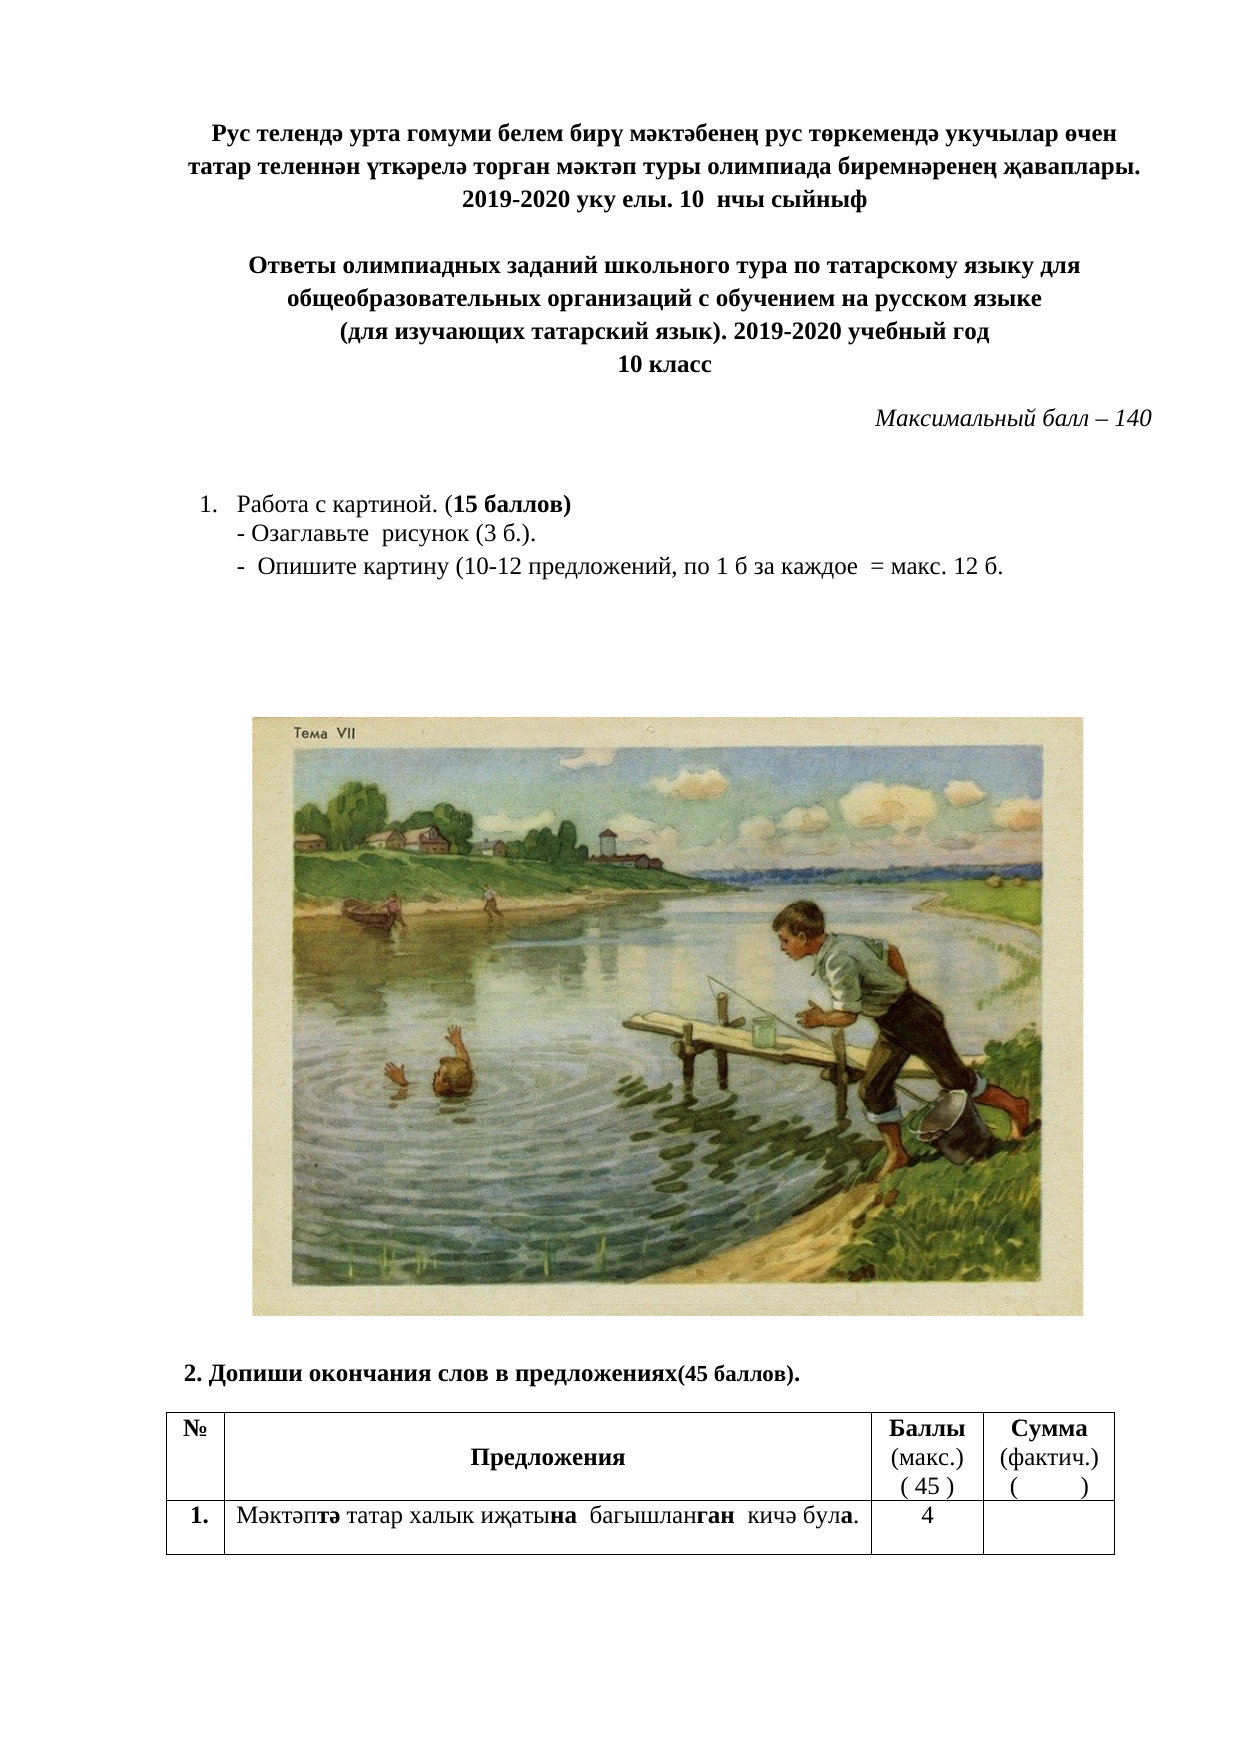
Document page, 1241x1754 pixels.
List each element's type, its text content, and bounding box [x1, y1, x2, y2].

table_cell Мәктәптә татар халык иҗатына багышланган кичә була. [225, 1501, 871, 1554]
table_header Предложения [225, 1413, 871, 1499]
table_cell [984, 1501, 1114, 1554]
picture [252, 717, 1084, 1316]
text Максимальный балл – 140 [177, 403, 1152, 432]
text - Озаглавьте рисунок (3 б.). [237, 518, 1152, 547]
table_header № [167, 1413, 224, 1499]
text Рус телендә урта гомуми белем бирү мәктәбенең рус төркемендә укучылар өчен татар теленнән үткәрелә торган мәктәп туры олимпиада биремнәренең җаваплары. 2019-2020 уку елы. 10 нчы сыйныф [177, 118, 1152, 213]
table_header Баллы (макс.) ( 45 ) [872, 1413, 983, 1499]
table_cell 4 [872, 1501, 983, 1554]
text (для изучающих татарский язык). 2019-2020 учебный год [177, 316, 1152, 345]
text 2. Допиши окончания слов в предложениях(45 баллов). [177, 1358, 1152, 1387]
text - Опишите картину (10-12 предложений, по 1 б за каждое = макс. 12 б. [177, 551, 1152, 580]
table_cell 1. [167, 1501, 224, 1554]
list Работа с картиной. (15 баллов) [199, 489, 1152, 518]
text Ответы олимпиадных заданий школьного тура по татарскому языку для общеобразовательных организаций с обучением на русском языке [177, 250, 1152, 312]
table_header Сумма (фактич.) ( ) [984, 1413, 1114, 1499]
text 10 класс [177, 349, 1152, 378]
